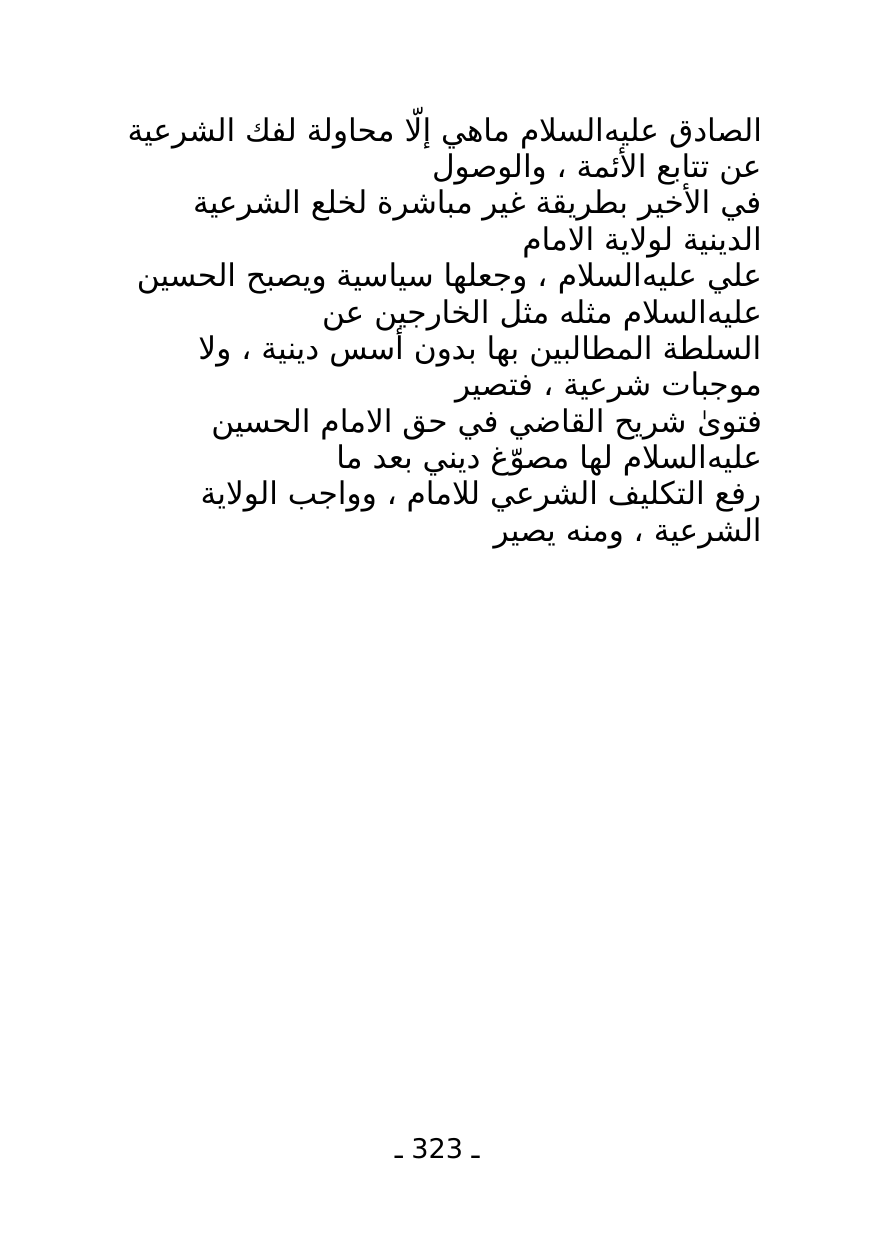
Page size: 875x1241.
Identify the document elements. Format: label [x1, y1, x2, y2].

text [112, 112, 762, 577]
